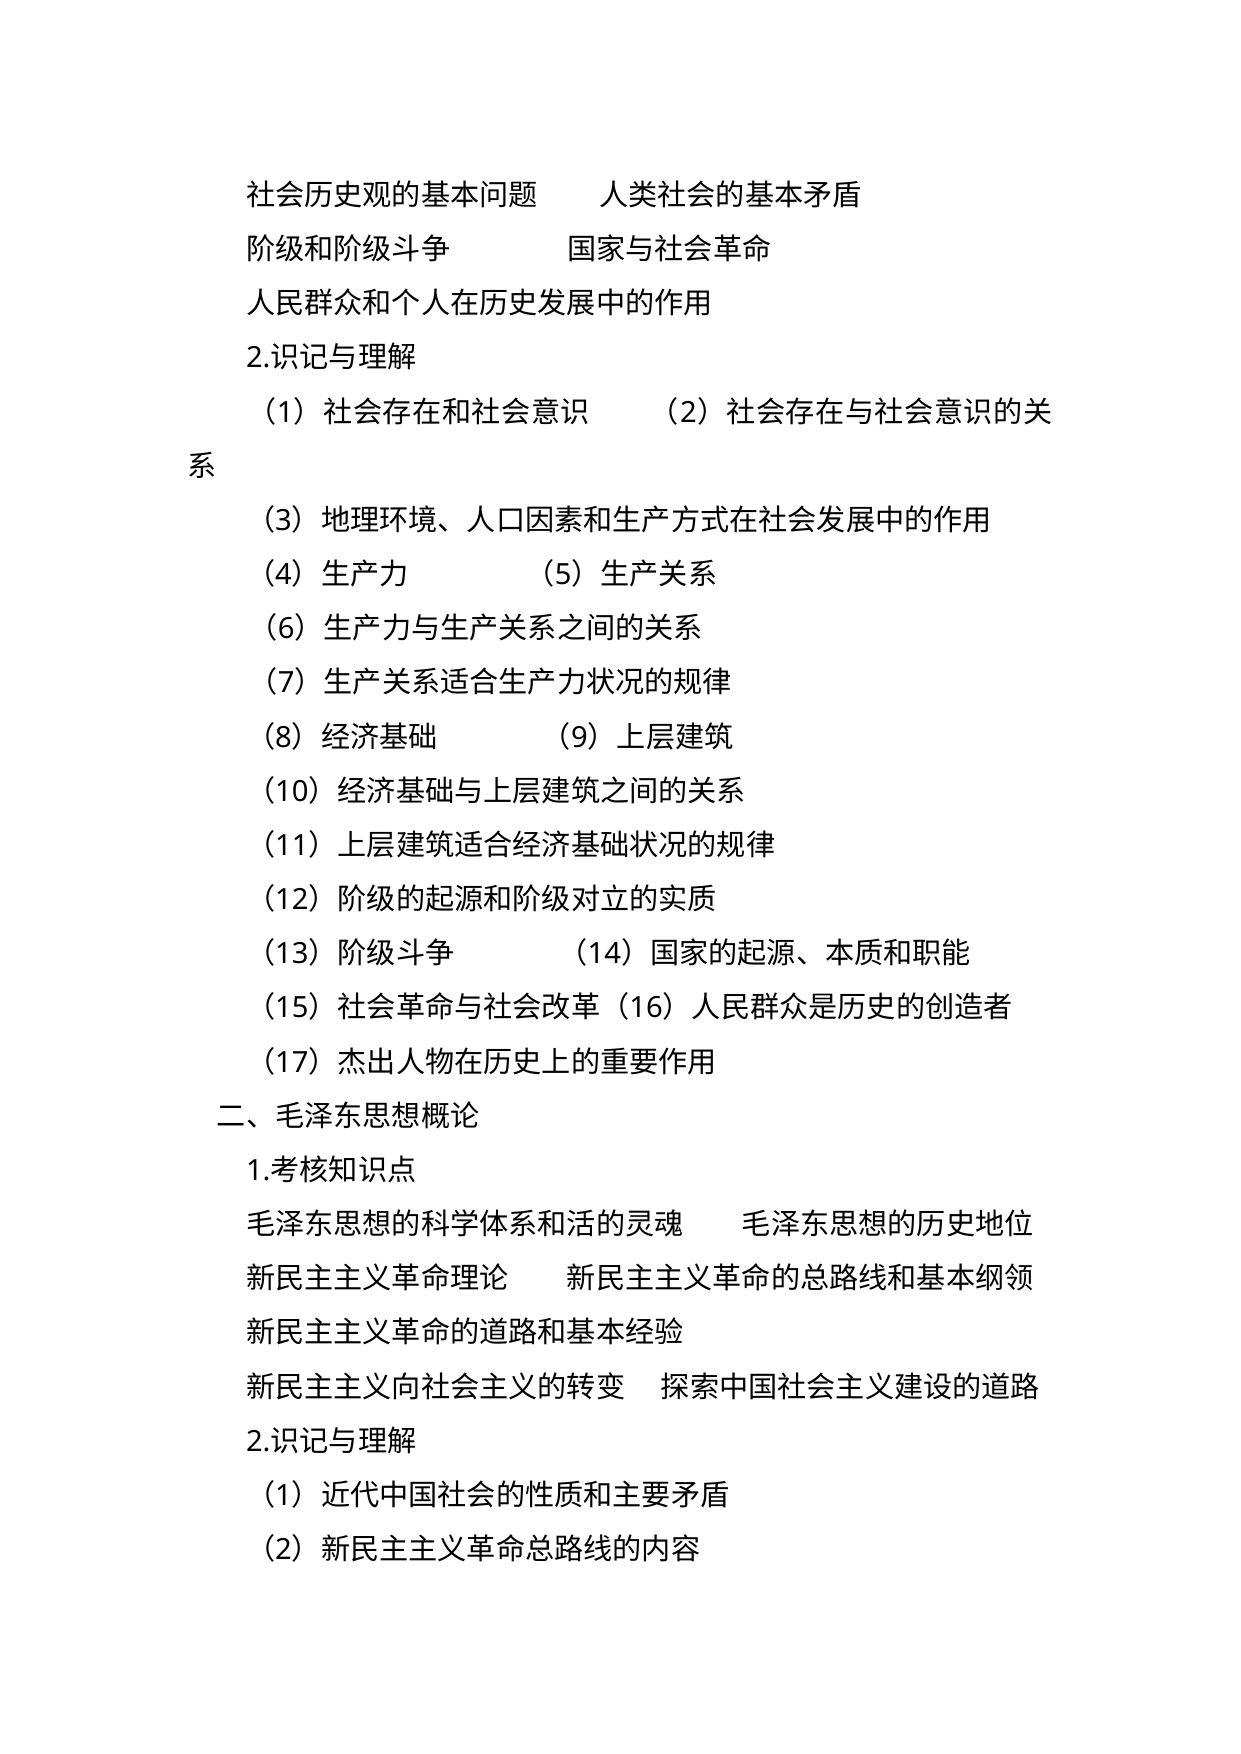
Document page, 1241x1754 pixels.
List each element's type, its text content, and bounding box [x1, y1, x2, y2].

text （7）生产关系适合生产力状况的规律 [187, 649, 1053, 704]
text 社会历史观的基本问题 人类社会的基本矛盾 [187, 162, 1053, 216]
text （6）生产力与生产关系之间的关系 [187, 595, 1053, 649]
text （13）阶级斗争 （14）国家的起源、本质和职能 [187, 920, 1053, 974]
text 二、毛泽东思想概论 [187, 1083, 1053, 1137]
text 2.识记与理解 [187, 324, 1053, 379]
text （1）社会存在和社会意识 （2）社会存在与社会意识的关系 [187, 379, 1053, 487]
text 新民主主义向社会主义的转变 探索中国社会主义建设的道路 [187, 1354, 1053, 1408]
text 阶级和阶级斗争 国家与社会革命 [187, 216, 1053, 270]
text （1）近代中国社会的性质和主要矛盾 [187, 1462, 1053, 1516]
text （11）上层建筑适合经济基础状况的规律 [187, 812, 1053, 866]
text 新民主主义革命的道路和基本经验 [187, 1299, 1053, 1354]
text 人民群众和个人在历史发展中的作用 [187, 270, 1053, 324]
text （15）社会革命与社会改革（16）人民群众是历史的创造者 [187, 974, 1053, 1029]
text （3）地理环境、人口因素和生产方式在社会发展中的作用 [187, 487, 1053, 541]
text （17）杰出人物在历史上的重要作用 [187, 1029, 1053, 1083]
text 毛泽东思想的科学体系和活的灵魂 毛泽东思想的历史地位 [187, 1191, 1053, 1245]
text （4）生产力 （5）生产关系 [187, 541, 1053, 595]
text （12）阶级的起源和阶级对立的实质 [187, 866, 1053, 920]
text （8）经济基础 （9）上层建筑 [187, 704, 1053, 758]
text （10）经济基础与上层建筑之间的关系 [187, 758, 1053, 812]
text （2）新民主主义革命总路线的内容 [187, 1516, 1053, 1570]
text 1.考核知识点 [187, 1137, 1053, 1191]
text 2.识记与理解 [187, 1408, 1053, 1462]
text 新民主主义革命理论 新民主主义革命的总路线和基本纲领 [187, 1245, 1053, 1299]
